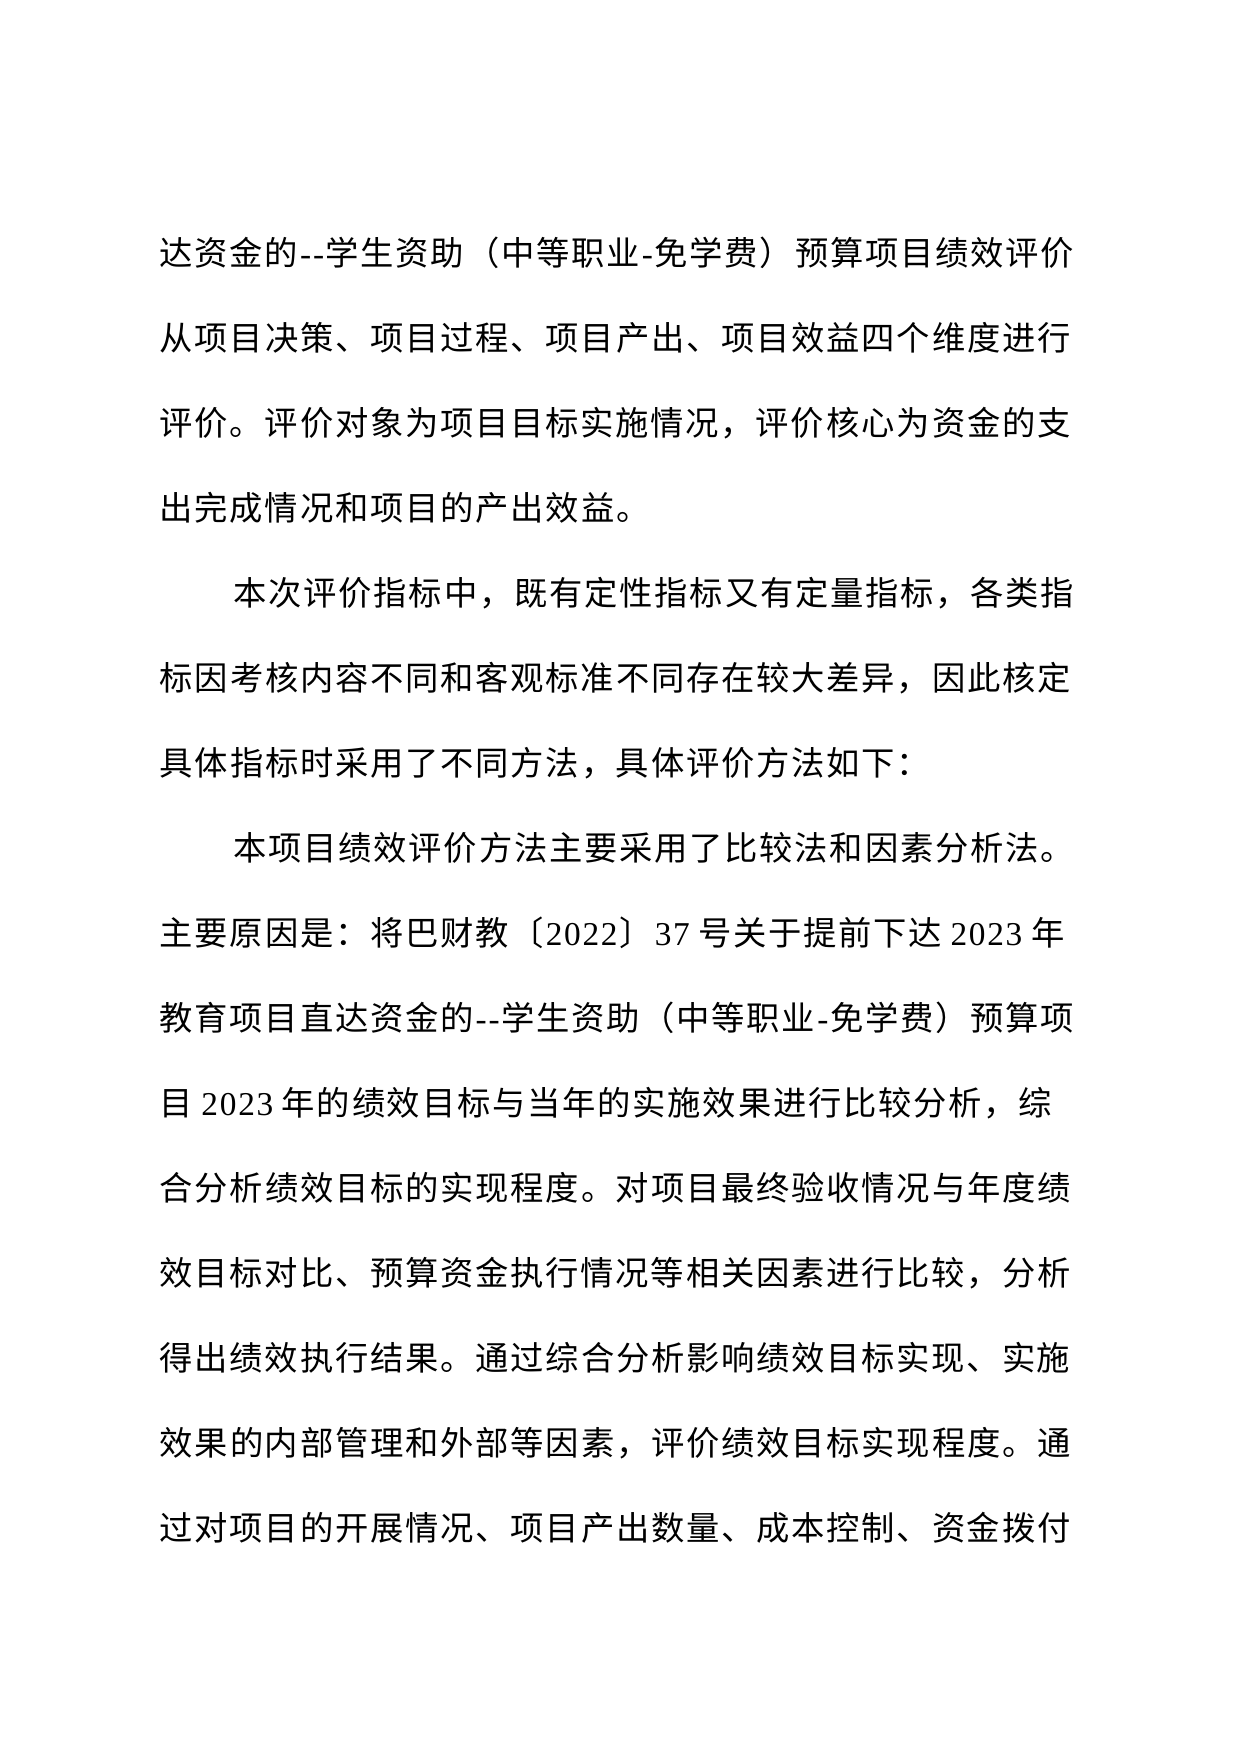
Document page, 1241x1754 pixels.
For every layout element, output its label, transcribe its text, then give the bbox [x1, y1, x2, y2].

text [159, 804, 1081, 1569]
text 本次评价指标中，既有定性指标又有定量指标，各类指标因考核内容不同和客观标准不同存在较大差异，因此核定具体指标时采用了不同方法，具体评价方法如下： [159, 549, 1081, 804]
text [159, 209, 1081, 549]
